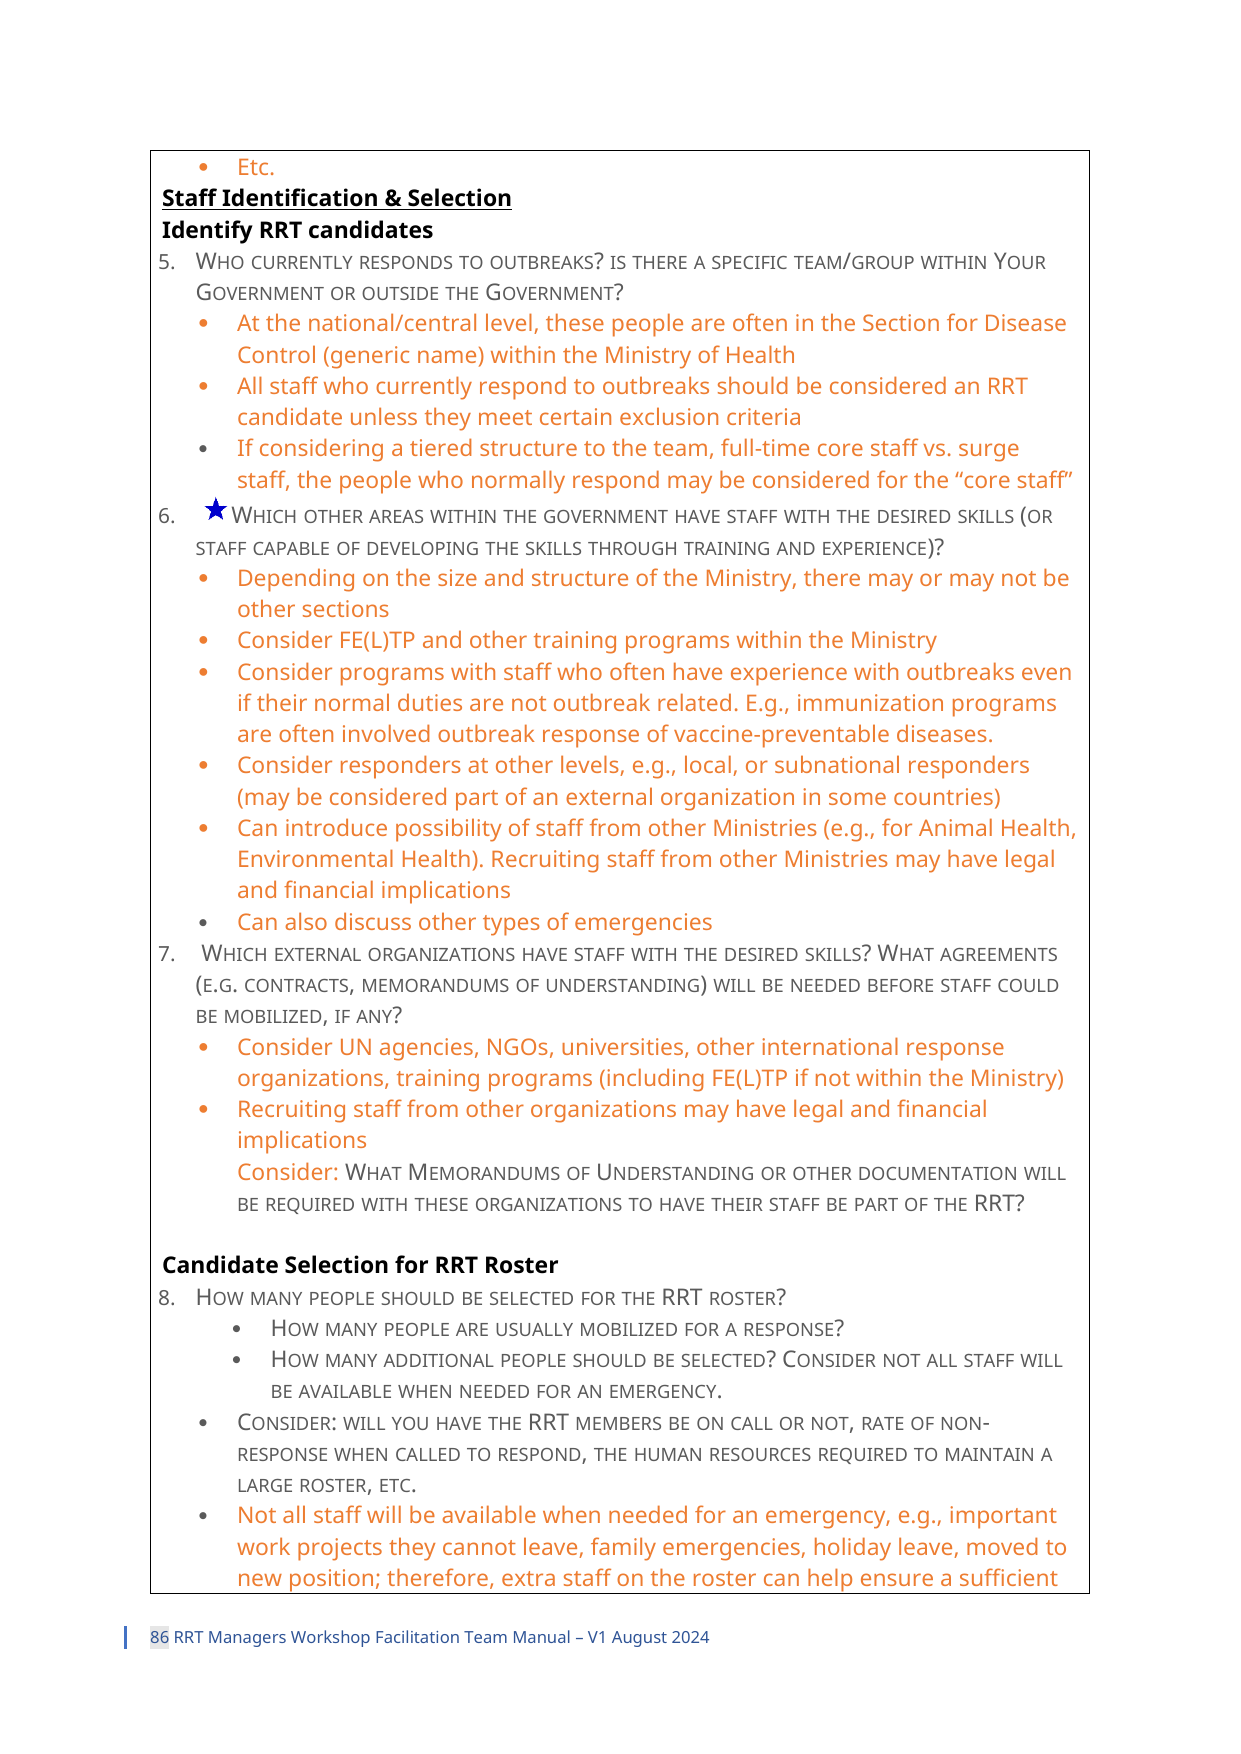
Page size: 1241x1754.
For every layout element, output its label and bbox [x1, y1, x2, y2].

table_cell [151, 151, 1089, 1593]
picture [201, 494, 231, 524]
